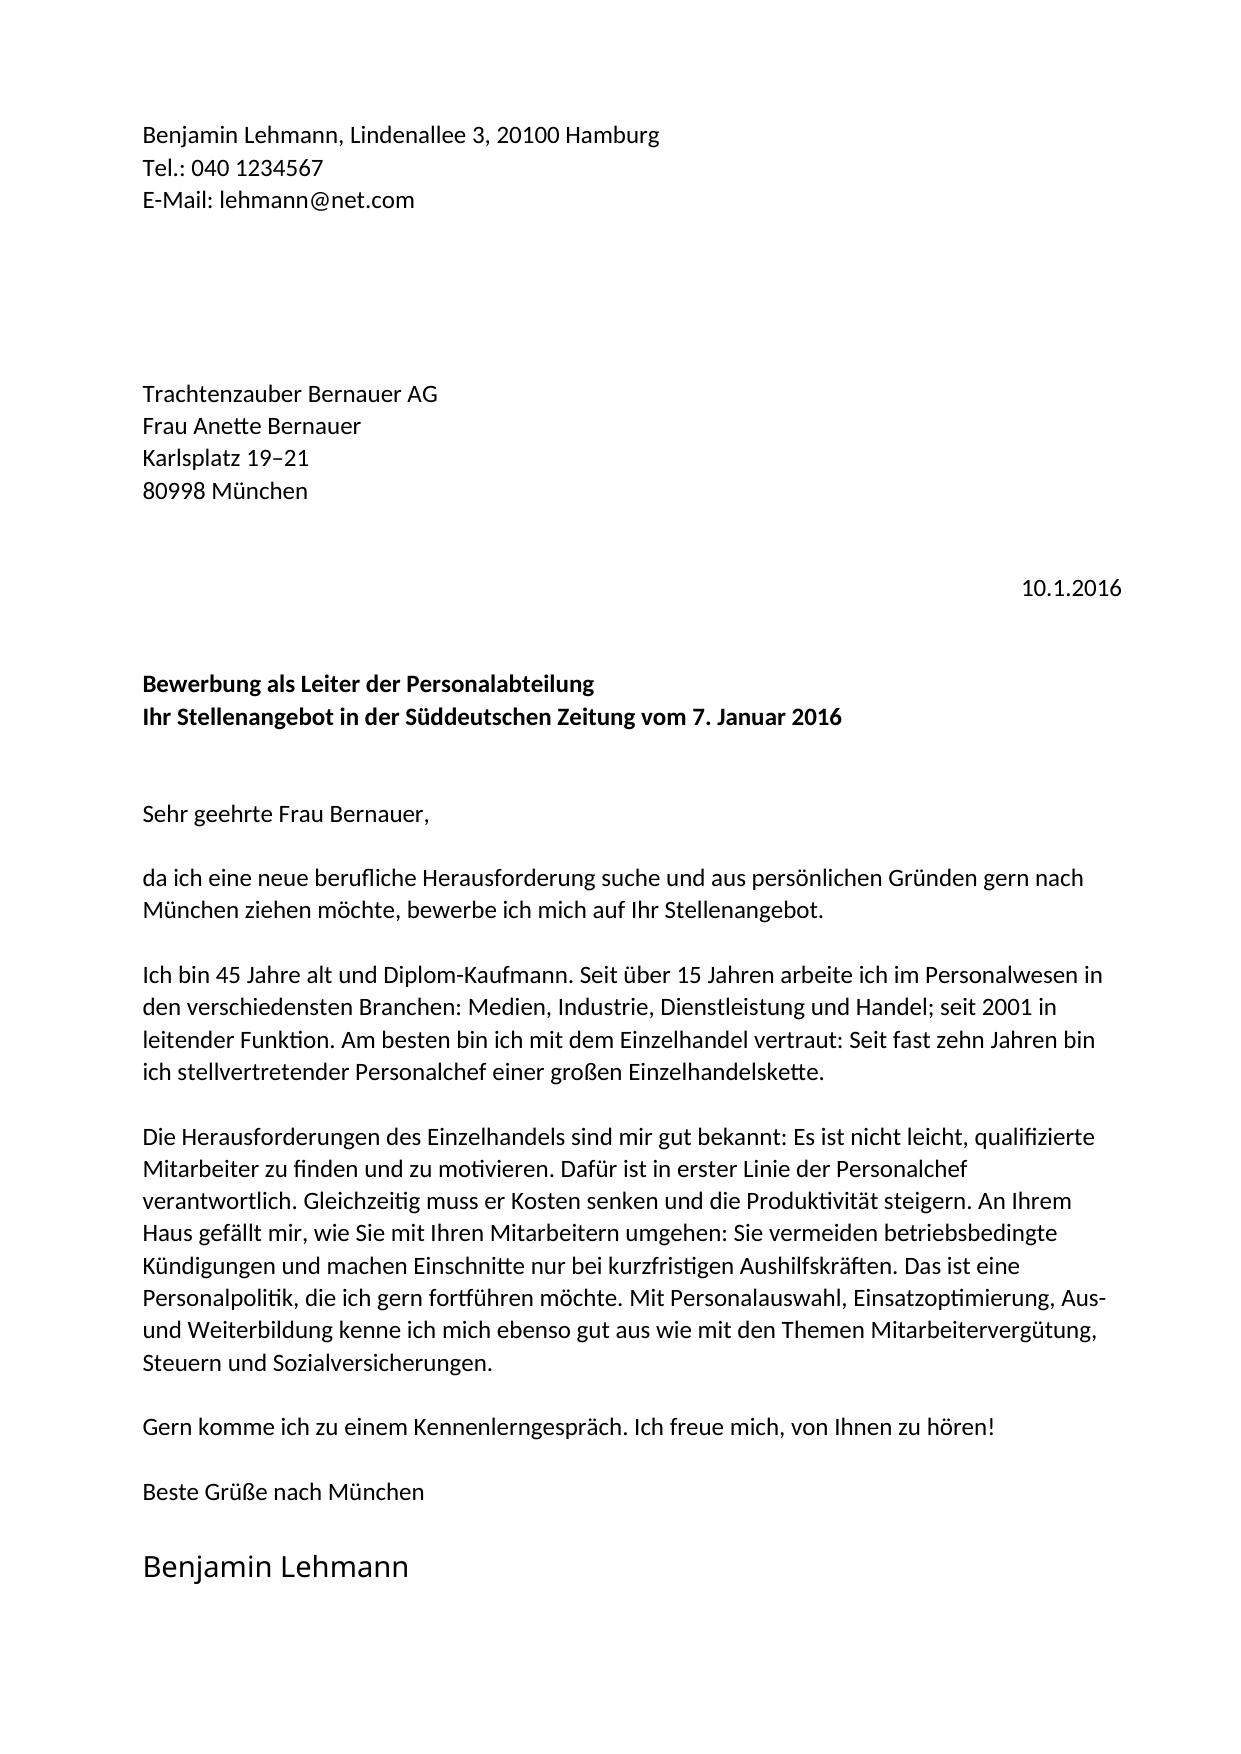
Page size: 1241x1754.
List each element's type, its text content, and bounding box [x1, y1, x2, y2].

text Benjamin Lehmann, Lindenallee 3, 20100 Hamburg [142, 118, 1122, 150]
text 10.1.2016 [142, 570, 1122, 602]
text Bewerbung als Leiter der Personalabteilung [142, 667, 1122, 699]
text Karlsplatz 19–21 [142, 441, 1122, 473]
text Die Herausforderungen des Einzelhandels sind mir gut bekannt: Es ist nicht leicht, qualifizierte Mitarbeiter zu finden und zu motivieren. Dafür ist in erster Linie der Personalchef verantwortlich. Gleichzeitig muss er Kosten senken und die Produktivität steigern. An Ihrem Haus gefällt mir, wie Sie mit Ihren Mitarbeitern umgehen: Sie vermeiden betriebsbedingte Kündigungen und machen Einschnitte nur bei kurzfristigen Aushilfskräften. Das ist eine Personalpolitik, die ich gern fortführen möchte. Mit Personalauswahl, Einsatzoptimierung, Aus- und Weiterbildung kenne ich mich ebenso gut aus wie mit den Themen Mitarbeitervergütung, Steuern und Sozialversicherungen. [142, 1119, 1122, 1377]
text Ich bin 45 Jahre alt und Diplom-Kaufmann. Seit über 15 Jahren arbeite ich im Personalwesen in den verschiedensten Branchen: Medien, Industrie, Dienstleistung und Handel; seit 2001 in leitender Funktion. Am besten bin ich mit dem Einzelhandel vertraut: Seit fast zehn Jahren bin ich stellvertretender Personalchef einer großen Einzelhandelskette. [142, 958, 1122, 1087]
text Frau Anette Bernauer [142, 409, 1122, 441]
text 80998 München [142, 473, 1122, 506]
text E-Mail: lehmann@net.com [142, 183, 1122, 215]
text Trachtenzauber Bernauer AG [142, 376, 1122, 409]
text Beste Grüße nach München [142, 1474, 1122, 1507]
text Sehr geehrte Frau Bernauer, [142, 796, 1122, 828]
text Tel.: 040 1234567 [142, 150, 1122, 183]
text da ich eine neue berufliche Herausforderung suche und aus persönlichen Gründen gern nach München ziehen möchte, bewerbe ich mich auf Ihr Stellenangebot. [142, 861, 1122, 925]
text Ihr Stellenangebot in der Süddeutschen Zeitung vom 7. Januar 2016 [142, 699, 1122, 732]
text Gern komme ich zu einem Kennenlerngespräch. Ich freue mich, von Ihnen zu hören! [142, 1410, 1122, 1442]
text Benjamin Lehmann [142, 1551, 1122, 1584]
